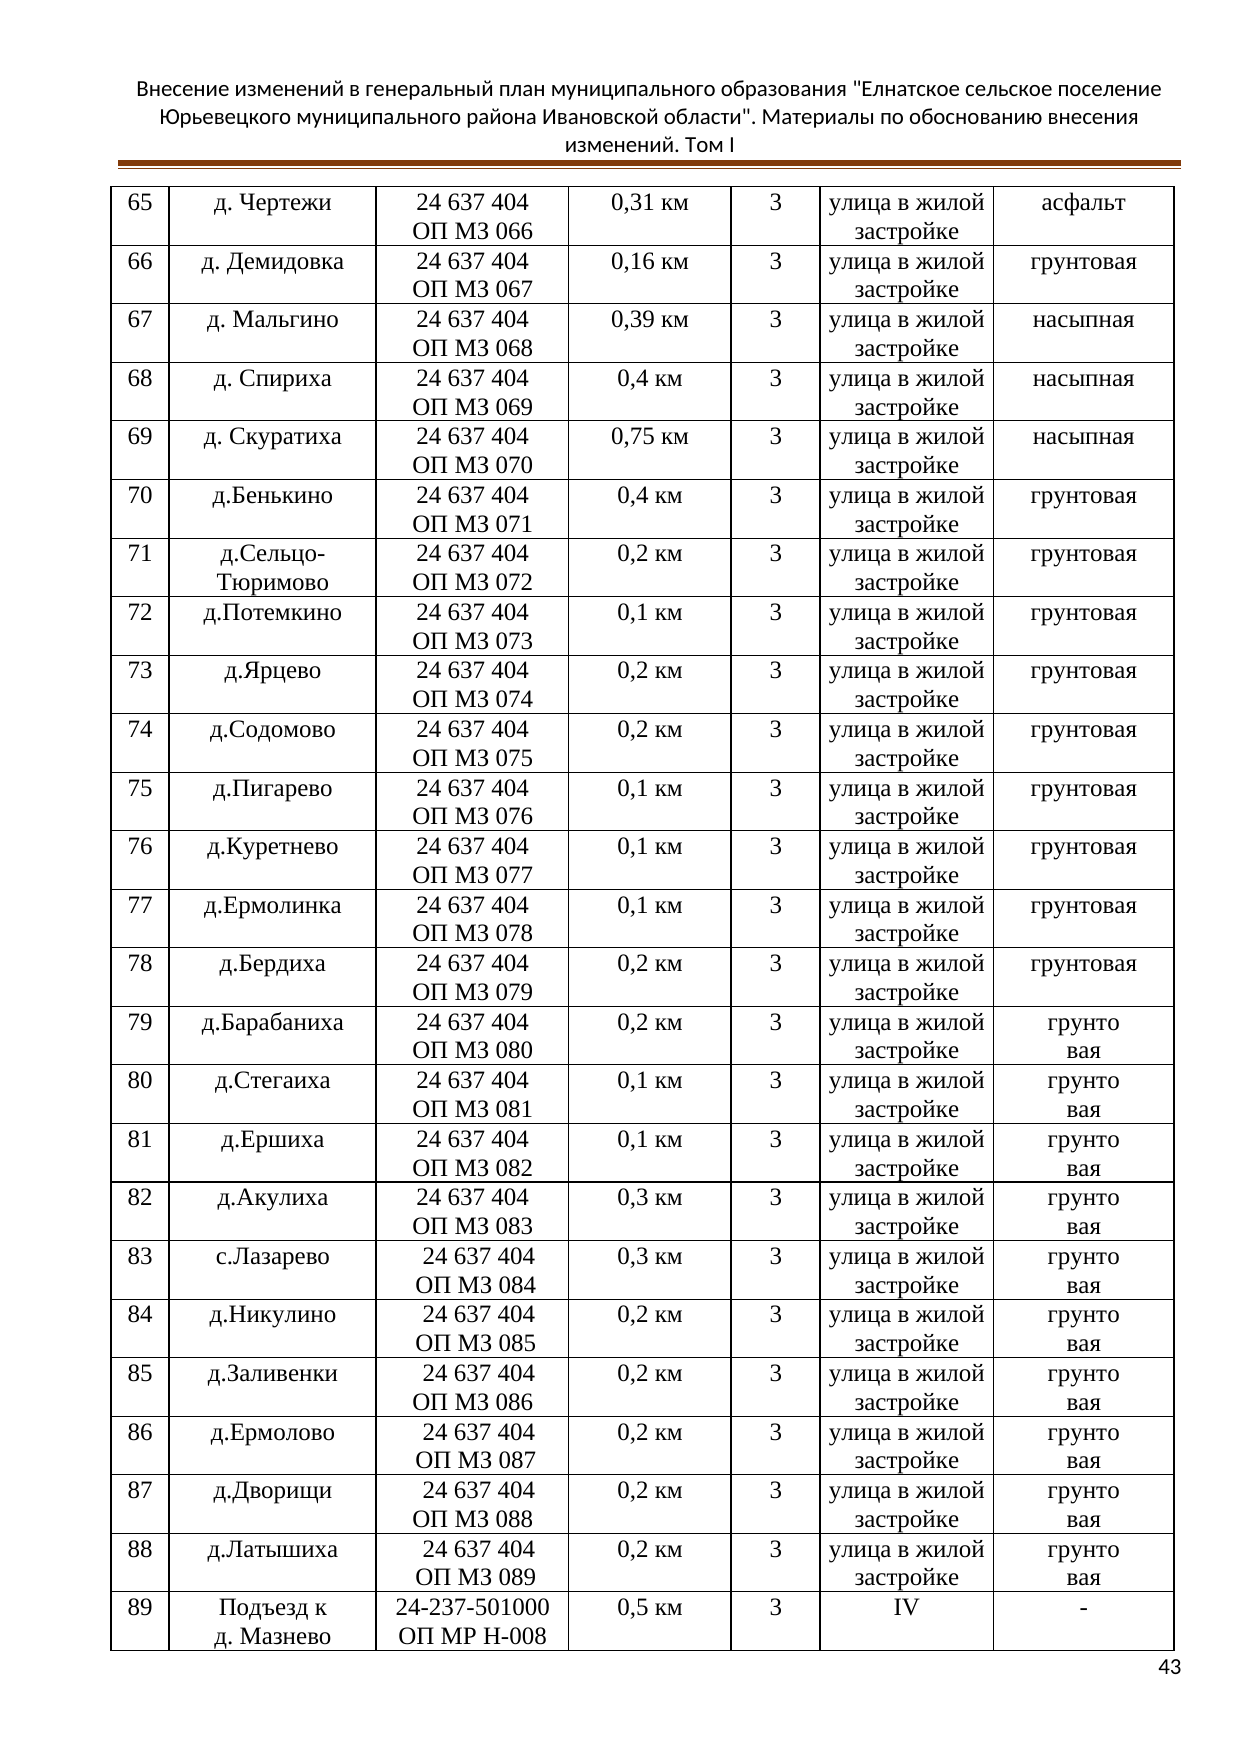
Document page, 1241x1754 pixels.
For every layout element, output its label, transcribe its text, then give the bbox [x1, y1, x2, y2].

table_cell 67 [112, 304, 168, 362]
table_cell 0,2 км [569, 1007, 730, 1064]
table_cell 0,1 км [569, 831, 730, 889]
table_cell насыпная [994, 363, 1173, 420]
table_cell 24 637 404 ОП МЗ 074 [377, 656, 568, 713]
table_cell 0,75 км [569, 421, 730, 479]
table_cell д. Скуратиха [170, 421, 375, 479]
table_cell грунтовая [994, 714, 1173, 772]
table_cell 0,5 км [569, 1592, 730, 1650]
table_cell 3 [732, 363, 819, 420]
table_cell улица в жилой застройке [821, 948, 993, 1006]
table_cell улица в жилой застройке [821, 1417, 993, 1474]
table_cell улица в жилой застройке [821, 1007, 993, 1064]
table_cell д.Ершиха [170, 1124, 375, 1181]
table_cell д.Никулино [170, 1300, 375, 1357]
table_cell д.Ярцево [170, 656, 375, 713]
table_cell 73 [112, 656, 168, 713]
table_cell 0,2 км [569, 1358, 730, 1416]
table_cell 0,2 км [569, 948, 730, 1006]
table_cell 66 [112, 246, 168, 303]
table_cell д.Бенькино [170, 480, 375, 537]
table_cell насыпная [994, 304, 1173, 362]
table_cell 0,1 км [569, 597, 730, 654]
table_cell 0,2 км [569, 714, 730, 772]
table_cell 24 637 404 ОП МЗ 079 [377, 948, 568, 1006]
table_cell асфальт [994, 187, 1173, 245]
table_cell грунтовая [994, 539, 1173, 596]
table_cell улица в жилой застройке [821, 831, 993, 889]
table_cell 3 [732, 948, 819, 1006]
table_cell 3 [732, 1007, 819, 1064]
table_cell 3 [732, 304, 819, 362]
table_cell 24 637 404 ОП МЗ 083 [377, 1183, 568, 1240]
table_cell д.Пигарево [170, 773, 375, 830]
table_cell 24 637 404 ОП МЗ 069 [377, 363, 568, 420]
table_cell 24 637 404 ОП МЗ 066 [377, 187, 568, 245]
table_cell грунтовая [994, 890, 1173, 947]
table_cell грунтовая [994, 480, 1173, 537]
table_cell 24 637 404 ОП МЗ 088 [377, 1475, 568, 1533]
table_cell улица в жилой застройке [821, 1065, 993, 1123]
table_cell 0,4 км [569, 480, 730, 537]
table_cell 3 [732, 1358, 819, 1416]
table_cell 3 [732, 246, 819, 303]
table_cell улица в жилой застройке [821, 890, 993, 947]
table_cell 0,2 км [569, 656, 730, 713]
table_cell 82 [112, 1183, 168, 1240]
table_cell д.Куретнево [170, 831, 375, 889]
table_cell 0,2 км [569, 539, 730, 596]
table_cell улица в жилой застройке [821, 1183, 993, 1240]
table_cell 75 [112, 773, 168, 830]
table_cell грунтовая [994, 948, 1173, 1006]
table_cell 24 637 404 ОП МЗ 075 [377, 714, 568, 772]
table_cell улица в жилой застройке [821, 304, 993, 362]
table_cell 24 637 404 ОП МЗ 076 [377, 773, 568, 830]
table_cell улица в жилой застройке [821, 656, 993, 713]
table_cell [821, 187, 993, 245]
table_cell 80 [112, 1065, 168, 1123]
table_cell д.Сельцо-Тюримово [170, 539, 375, 596]
table_cell грунто вая [994, 1534, 1173, 1591]
table_cell грунто вая [994, 1124, 1173, 1181]
table_cell 24 637 404 ОП МЗ 068 [377, 304, 568, 362]
table_cell 65 [112, 187, 168, 245]
table_cell д.Стегаиха [170, 1065, 375, 1123]
table_cell грунто вая [994, 1475, 1173, 1533]
table_cell 68 [112, 363, 168, 420]
table_cell грунто вая [994, 1007, 1173, 1064]
table_cell 24 637 404 ОП МЗ 089 [377, 1534, 568, 1591]
table_cell грунто вая [994, 1241, 1173, 1298]
table_cell 70 [112, 480, 168, 537]
table_cell 24-237-501000 ОП МР Н-008 [377, 1592, 568, 1650]
table_cell с.Лазарево [170, 1241, 375, 1298]
table_cell 0,4 км [569, 363, 730, 420]
table_cell д.Дворищи [170, 1475, 375, 1533]
table_cell 3 [732, 1475, 819, 1533]
table_cell 71 [112, 539, 168, 596]
table_cell 24 637 404 ОП МЗ 070 [377, 421, 568, 479]
table_cell - [994, 1592, 1173, 1650]
table_cell д.Содомово [170, 714, 375, 772]
table_cell 69 [112, 421, 168, 479]
table_cell 3 [732, 187, 819, 245]
table_cell 87 [112, 1475, 168, 1533]
table_cell насыпная [994, 421, 1173, 479]
table_cell 24 637 404 ОП МЗ 080 [377, 1007, 568, 1064]
table_cell 3 [732, 1417, 819, 1474]
table_cell 24 637 404 ОП МЗ 067 [377, 246, 568, 303]
table_cell д.Заливенки [170, 1358, 375, 1416]
table_cell 3 [732, 421, 819, 479]
table_cell улица в жилой застройке [821, 714, 993, 772]
table_cell 0,16 км [569, 246, 730, 303]
table_cell 0,2 км [569, 1534, 730, 1591]
table_cell 3 [732, 714, 819, 772]
table_cell 0,2 км [569, 1300, 730, 1357]
table_cell улица в жилой застройке [821, 597, 993, 654]
table_cell 0,1 км [569, 773, 730, 830]
table_cell 3 [732, 1183, 819, 1240]
table_cell Подъезд к д. Мазнево [170, 1592, 375, 1650]
table_cell 0,1 км [569, 1065, 730, 1123]
table_cell 0,2 км [569, 1417, 730, 1474]
table_cell д. Чертежи [170, 187, 375, 245]
table_cell 79 [112, 1007, 168, 1064]
table_cell грунто вая [994, 1358, 1173, 1416]
table_cell 0,1 км [569, 890, 730, 947]
table_cell 24 637 404 ОП МЗ 082 [377, 1124, 568, 1181]
table_cell грунтовая [994, 831, 1173, 889]
table_cell 3 [732, 1592, 819, 1650]
table_cell 83 [112, 1241, 168, 1298]
table_cell 3 [732, 1534, 819, 1591]
table_cell грунто вая [994, 1183, 1173, 1240]
table_cell 88 [112, 1534, 168, 1591]
table_cell 3 [732, 773, 819, 830]
table_cell 3 [732, 1241, 819, 1298]
table_cell 0,31 км [569, 187, 730, 245]
table_cell д.Потемкино [170, 597, 375, 654]
table_cell грунтовая [994, 773, 1173, 830]
table_cell грунтовая [994, 656, 1173, 713]
table_cell 85 [112, 1358, 168, 1416]
table_cell 3 [732, 1065, 819, 1123]
table_cell д.Акулиха [170, 1183, 375, 1240]
table_cell улица в жилой застройке [821, 1358, 993, 1416]
table_cell 81 [112, 1124, 168, 1181]
table_cell д. Спириха [170, 363, 375, 420]
table_cell 0,3 км [569, 1241, 730, 1298]
table_cell улица в жилой застройке [821, 1300, 993, 1357]
table_cell 24 637 404 ОП МЗ 084 [377, 1241, 568, 1298]
table_cell улица в жилой застройке [821, 1475, 993, 1533]
table_cell 24 637 404 ОП МЗ 072 [377, 539, 568, 596]
table_cell 3 [732, 1300, 819, 1357]
table_cell улица в жилой застройке [821, 539, 993, 596]
table_cell 24 637 404 ОП МЗ 077 [377, 831, 568, 889]
table_cell грунтовая [994, 597, 1173, 654]
table_cell улица в жилой застройке [821, 363, 993, 420]
table_cell 0,1 км [569, 1124, 730, 1181]
table_cell д.Ермолово [170, 1417, 375, 1474]
table_cell 24 637 404 ОП МЗ 086 [377, 1358, 568, 1416]
table_cell 24 637 404 ОП МЗ 078 [377, 890, 568, 947]
table_cell грунто вая [994, 1300, 1173, 1357]
table_cell 89 [112, 1592, 168, 1650]
table_cell улица в жилой застройке [821, 421, 993, 479]
table_cell 3 [732, 480, 819, 537]
table_cell улица в жилой застройке [821, 246, 993, 303]
table_cell 77 [112, 890, 168, 947]
table_cell 86 [112, 1417, 168, 1474]
table_cell 3 [732, 539, 819, 596]
table_cell 84 [112, 1300, 168, 1357]
table_cell улица в жилой застройке [821, 480, 993, 537]
table_cell улица в жилой застройке [821, 773, 993, 830]
table_cell 3 [732, 831, 819, 889]
table_cell улица в жилой застройке [821, 1534, 993, 1591]
table_cell д. Мальгино [170, 304, 375, 362]
table_cell 3 [732, 890, 819, 947]
table_cell д.Барабаниха [170, 1007, 375, 1064]
table_cell 24 637 404 ОП МЗ 081 [377, 1065, 568, 1123]
table_cell 3 [732, 597, 819, 654]
table_cell улица в жилой застройке [821, 1241, 993, 1298]
table_cell грунтовая [994, 246, 1173, 303]
table_cell д.Латышиха [170, 1534, 375, 1591]
table_cell 0,2 км [569, 1475, 730, 1533]
table_cell 3 [732, 656, 819, 713]
table_cell 24 637 404 ОП МЗ 087 [377, 1417, 568, 1474]
table_cell улица в жилой застройке [821, 1124, 993, 1181]
table_cell грунто вая [994, 1417, 1173, 1474]
table_cell 74 [112, 714, 168, 772]
table_cell грунто вая [994, 1065, 1173, 1123]
table_cell IV [821, 1592, 993, 1650]
table_cell 76 [112, 831, 168, 889]
table_cell д. Демидовка [170, 246, 375, 303]
table_cell д.Ермолинка [170, 890, 375, 947]
table_cell 3 [732, 1124, 819, 1181]
table_cell 24 637 404 ОП МЗ 071 [377, 480, 568, 537]
table_cell д.Бердиха [170, 948, 375, 1006]
table_cell 78 [112, 948, 168, 1006]
table_cell 0,3 км [569, 1183, 730, 1240]
table_cell 0,39 км [569, 304, 730, 362]
table_cell 24 637 404 ОП МЗ 073 [377, 597, 568, 654]
table_cell 24 637 404 ОП МЗ 085 [377, 1300, 568, 1357]
table_cell 72 [112, 597, 168, 654]
